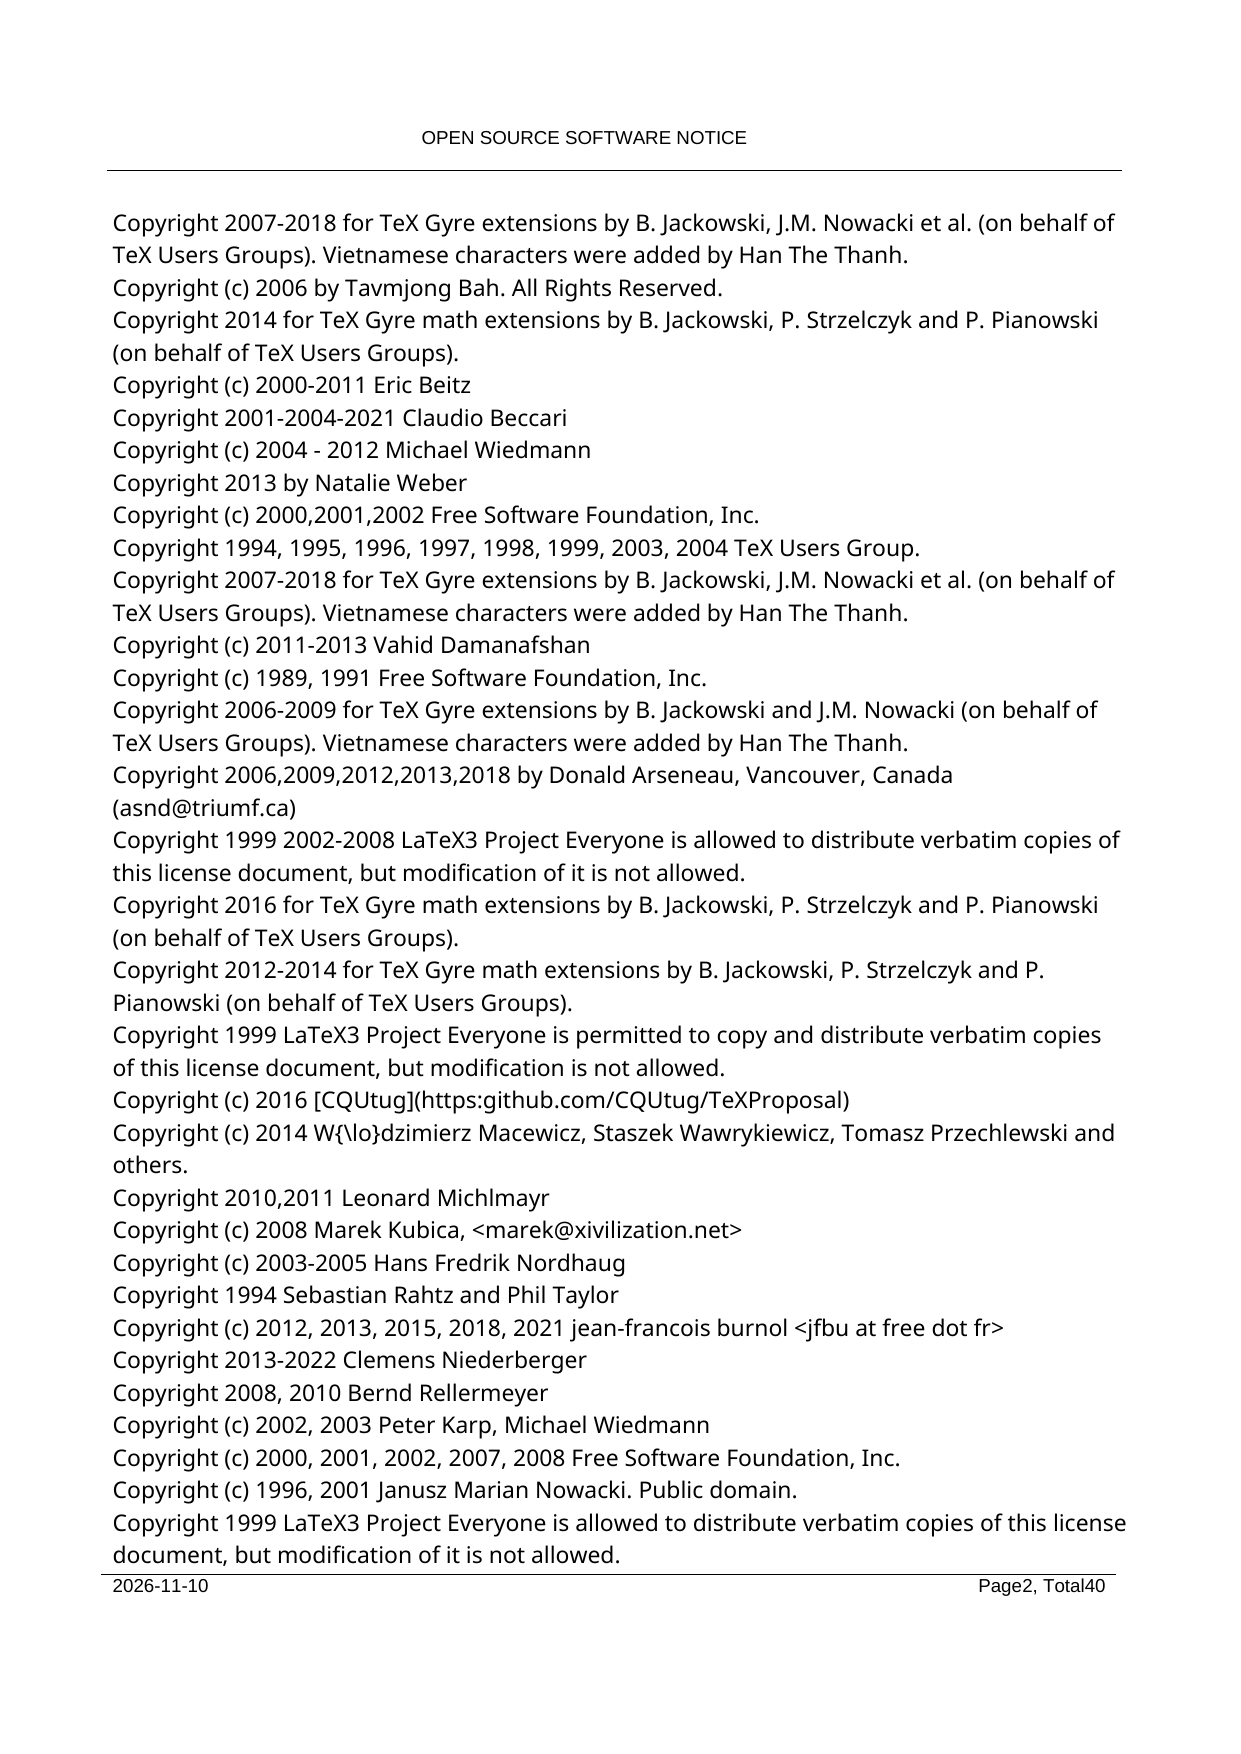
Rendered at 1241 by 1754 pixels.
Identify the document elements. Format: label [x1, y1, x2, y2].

text [112, 206, 1128, 1571]
